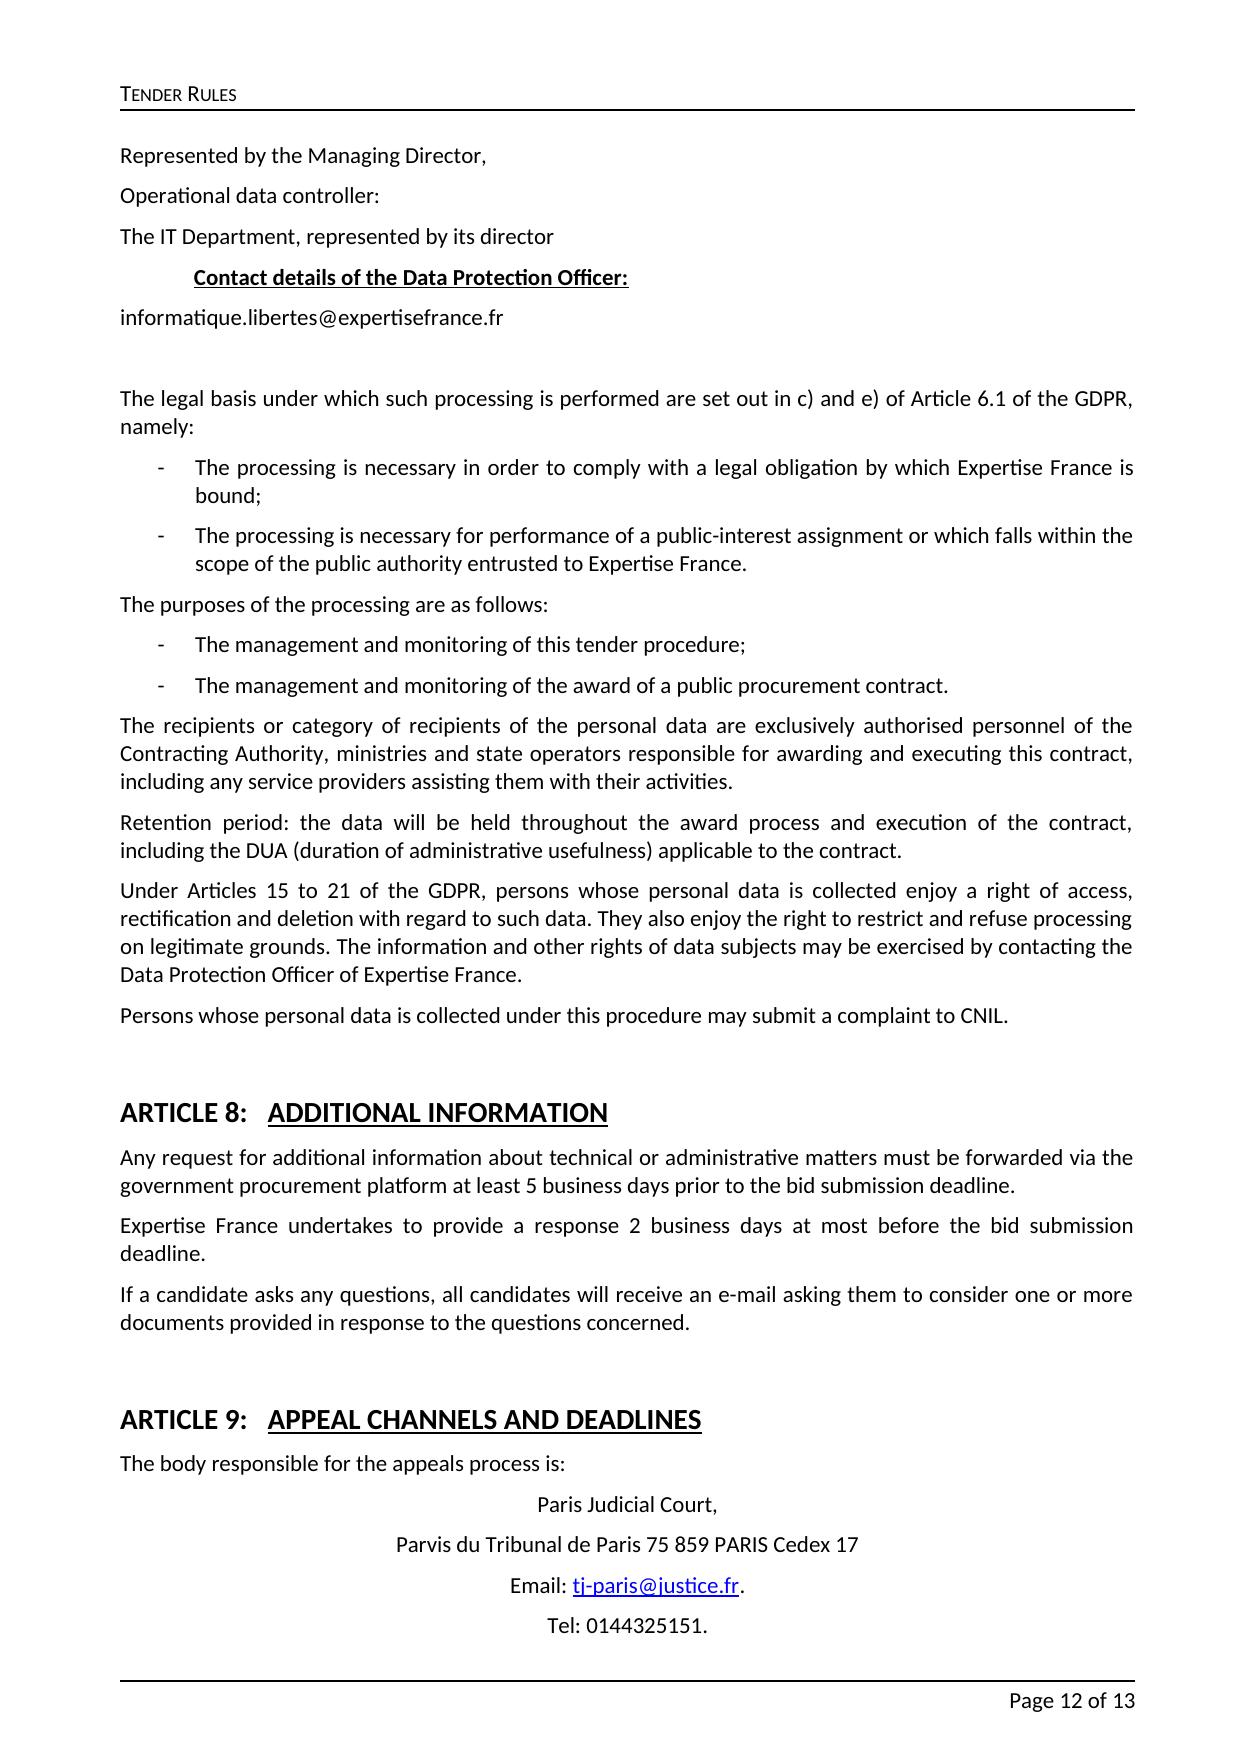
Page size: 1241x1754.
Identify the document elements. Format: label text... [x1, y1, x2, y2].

text Represented by the Managing Director, [120, 141, 1135, 169]
text The legal basis under which such processing is performed are set out in c) and e) of Article 6.1 of the GDPR, namely: [120, 384, 1135, 440]
list The processing is necessary for performance of a public-interest assignment or which falls within the scope of the public authority entrusted to Expertise France. [157, 521, 1135, 577]
text If a candidate asks any questions, all candidates will receive an e-mail asking them to consider one or more documents provided in response to the questions concerned. [120, 1280, 1135, 1336]
text Tel: 0144325151. [120, 1612, 1135, 1639]
text The recipients or category of recipients of the personal data are exclusively authorised personnel of the Contracting Authority, ministries and state operators responsible for awarding and executing this contract, including any service providers assisting them with their activities. [120, 711, 1135, 795]
text The body responsible for the appeals process is: [120, 1449, 1135, 1477]
text The purposes of the processing are as follows: [120, 590, 1135, 618]
text Email: tj-paris@justice.fr. [120, 1571, 1135, 1599]
text Parvis du Tribunal de Paris 75 859 PARIS Cedex 17 [120, 1531, 1135, 1558]
text Expertise France undertakes to provide a response 2 business days at most before the bid submission deadline. [120, 1211, 1135, 1267]
text Under Articles 15 to 21 of the GDPR, persons whose personal data is collected enjoy a right of access, rectification and deletion with regard to such data. They also enjoy the right to restrict and refuse processing on legitimate grounds. The information and other rights of data subjects may be exercised by contacting the Data Protection Officer of Expertise France. [120, 876, 1135, 988]
list Appeal channels and deadlines [120, 1401, 1135, 1437]
text The IT Department, represented by its director [120, 222, 1135, 250]
text Retention period: the data will be held throughout the award process and execution of the contract, including the DUA (duration of administrative usefulness) applicable to the contract. [120, 808, 1135, 864]
list The processing is necessary in order to comply with a legal obligation by which Expertise France is bound; [157, 453, 1135, 509]
text Operational data controller: [120, 182, 1135, 209]
list The management and monitoring of the award of a public procurement contract. [157, 671, 1135, 699]
text Persons whose personal data is collected under this procedure may submit a complaint to CNIL. [120, 1001, 1135, 1029]
text Any request for additional information about technical or administrative matters must be forwarded via the government procurement platform at least 5 business days prior to the bid submission deadline. [120, 1143, 1135, 1199]
list The management and monitoring of this tender procedure; [157, 630, 1135, 658]
text Paris Judicial Court, [120, 1490, 1135, 1518]
text informatique.libertes@expertisefrance.fr [120, 303, 1135, 331]
list ADDITIONAL INFORMATION [120, 1094, 1135, 1130]
subtitle Contact details of the Data Protection Officer: [194, 263, 1135, 291]
